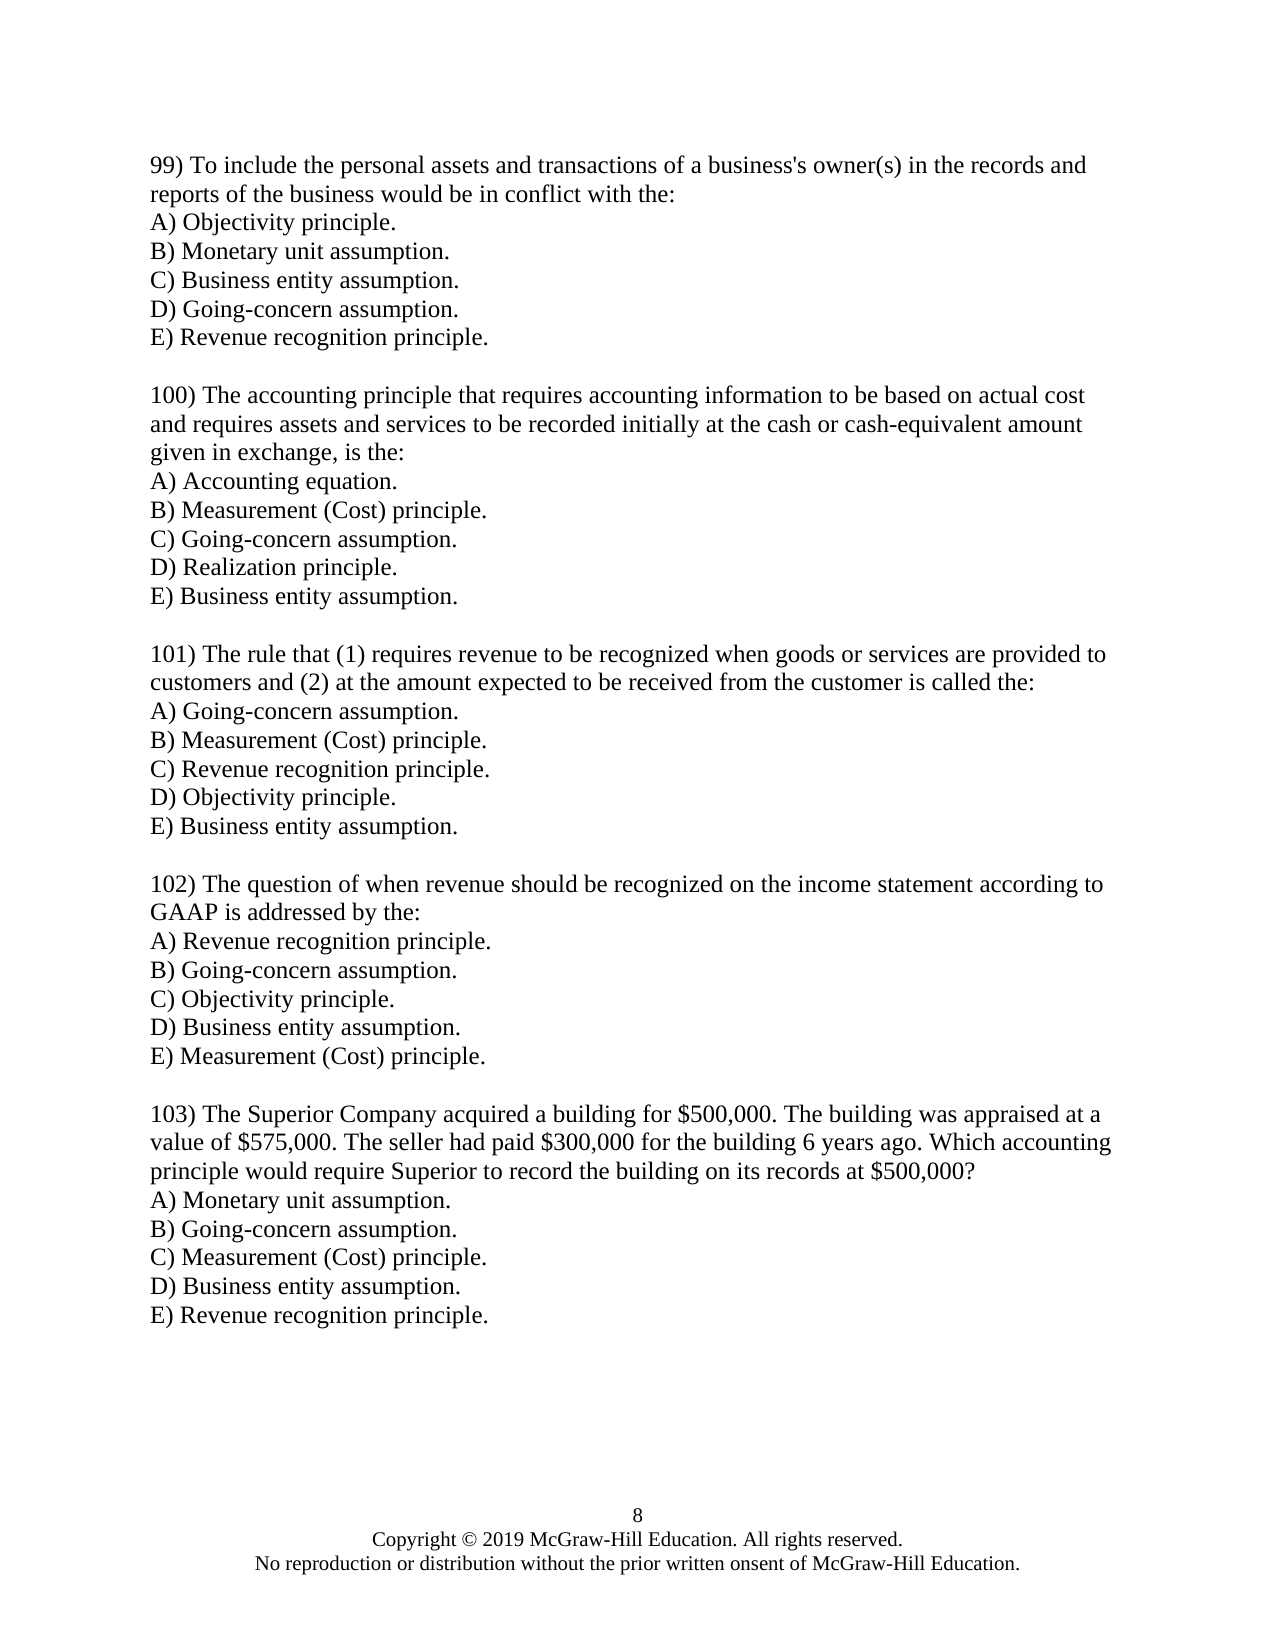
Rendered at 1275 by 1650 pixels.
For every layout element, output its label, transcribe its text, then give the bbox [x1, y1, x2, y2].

text E) Revenue recognition principle. [150, 322, 1125, 351]
text C) Revenue recognition principle. [150, 754, 1125, 782]
text 102) The question of when revenue should be recognized on the income statement according to GAAP is addressed by the: [150, 869, 1125, 926]
text A) Accounting equation. [150, 466, 1125, 495]
text C) Measurement (Cost) principle. [150, 1242, 1125, 1271]
text A) Objectivity principle. [150, 207, 1125, 236]
text B) Monetary unit assumption. [150, 236, 1125, 265]
text E) Revenue recognition principle. [150, 1300, 1125, 1329]
text C) Objectivity principle. [150, 984, 1125, 1012]
text C) Business entity assumption. [150, 265, 1125, 294]
text 101) The rule that (1) requires revenue to be recognized when goods or services are provided to customers and (2) at the amount expected to be received from the customer is called the: [150, 639, 1125, 696]
text D) Realization principle. [150, 552, 1125, 581]
text D) Business entity assumption. [150, 1012, 1125, 1041]
text B) Going-concern assumption. [150, 1214, 1125, 1242]
text B) Going-concern assumption. [150, 955, 1125, 984]
text D) Going-concern assumption. [150, 294, 1125, 322]
text E) Business entity assumption. [150, 581, 1125, 610]
text E) Business entity assumption. [150, 811, 1125, 840]
text B) Measurement (Cost) principle. [150, 725, 1125, 754]
text E) Measurement (Cost) principle. [150, 1041, 1125, 1070]
text 99) To include the personal assets and transactions of a business's owner(s) in the records and reports of the business would be in conflict with the: [150, 150, 1125, 207]
text D) Business entity assumption. [150, 1271, 1125, 1300]
text A) Monetary unit assumption. [150, 1185, 1125, 1214]
text 100) The accounting principle that requires accounting information to be based on actual cost and requires assets and services to be recorded initially at the cash or cash-equivalent amount given in exchange, is the: [150, 380, 1125, 466]
text A) Going-concern assumption. [150, 696, 1125, 725]
text C) Going-concern assumption. [150, 524, 1125, 552]
text 103) The Superior Company acquired a building for $500,000. The building was appraised at a value of $575,000. The seller had paid $300,000 for the building 6 years ago. Which accounting principle would require Superior to record the building on its records at $500,000? [150, 1099, 1125, 1185]
text D) Objectivity principle. [150, 782, 1125, 811]
text B) Measurement (Cost) principle. [150, 495, 1125, 524]
text A) Revenue recognition principle. [150, 926, 1125, 955]
